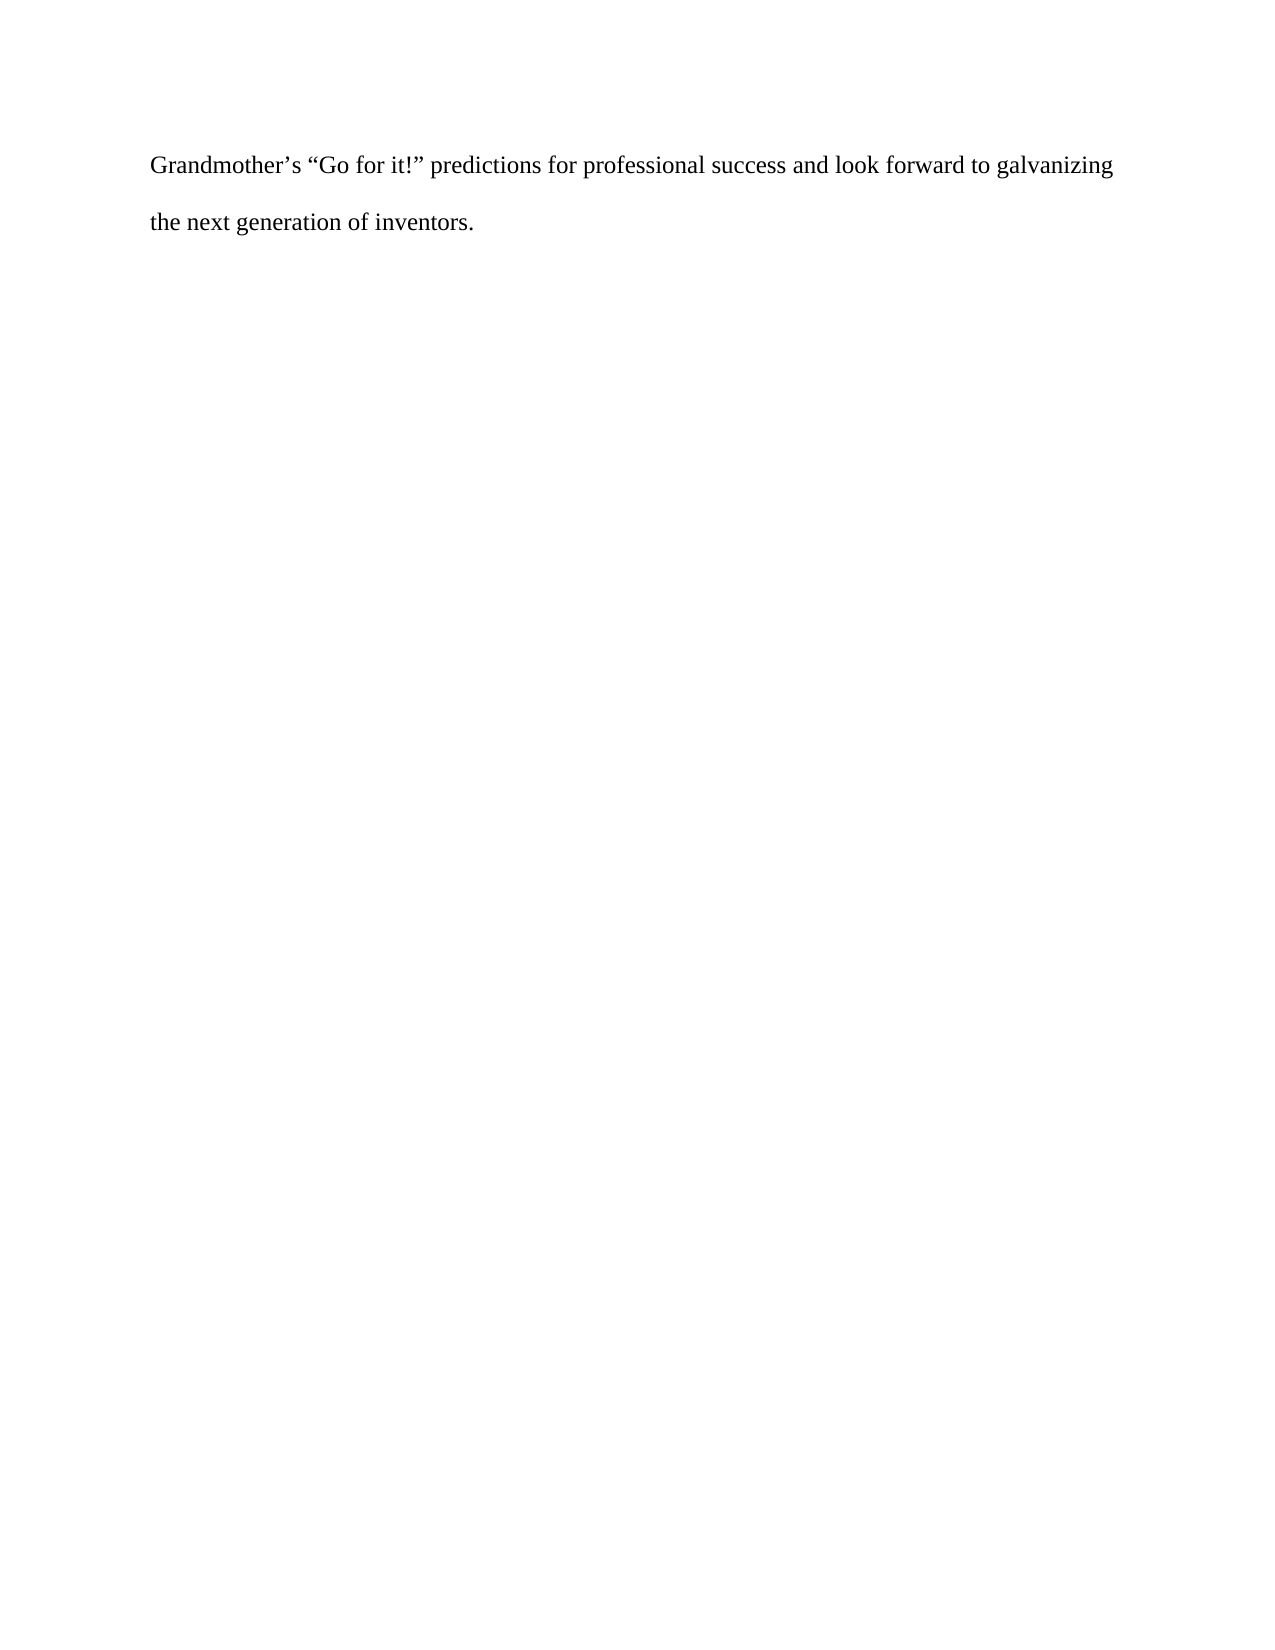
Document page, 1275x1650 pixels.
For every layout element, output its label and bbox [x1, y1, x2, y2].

text [150, 150, 1125, 236]
